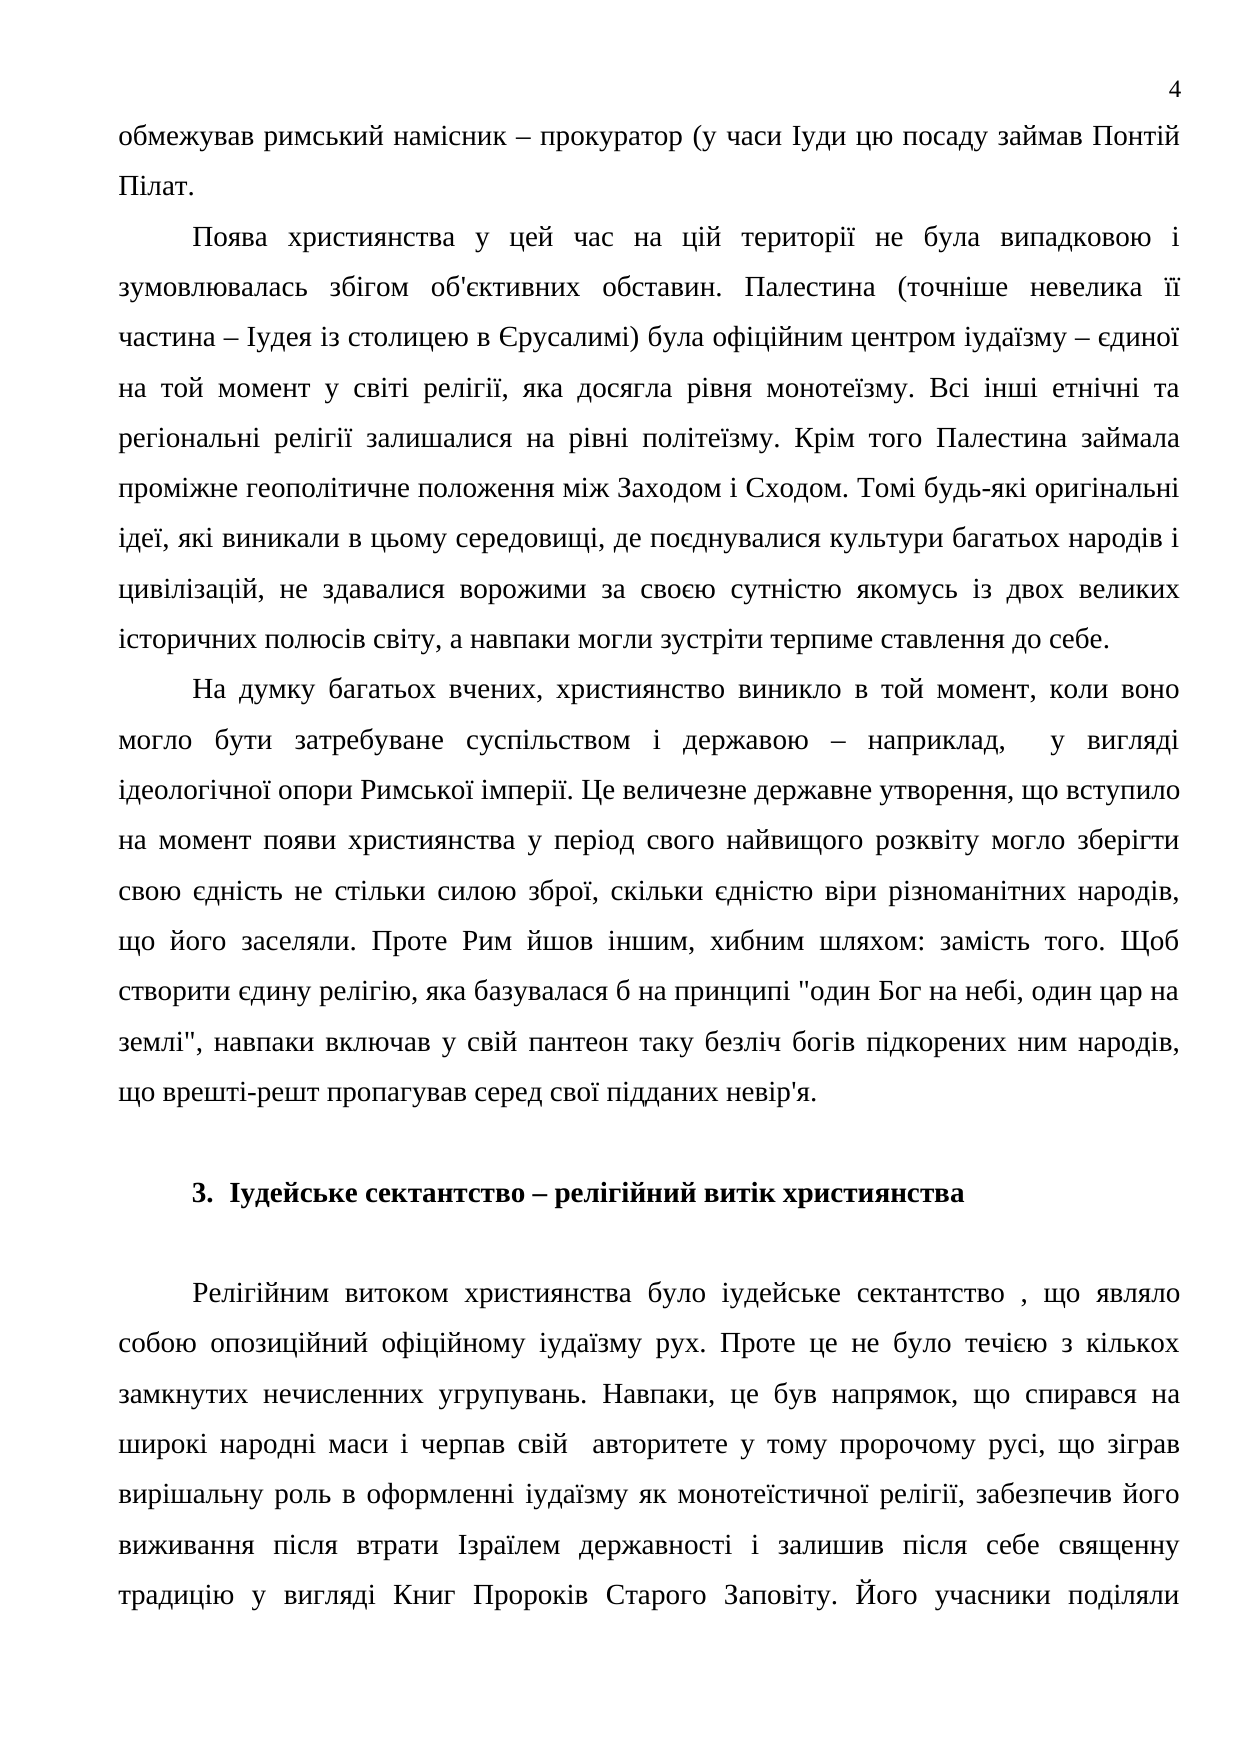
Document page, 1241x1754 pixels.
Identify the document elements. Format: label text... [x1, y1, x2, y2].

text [118, 1275, 1181, 1611]
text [118, 118, 1181, 202]
list Іудейське сектантство – релігійний витік християнства [192, 1175, 1181, 1208]
text Поява християнства у цей час на цій території не була випадковою і зумовлювалась збігом об'єктивних обставин. Палестина (точніше невелика її частина – Іудея із столицею в Єрусалимі) була офіційним центром іудаїзму – єдиної на той момент у світі релігії, яка досягла рівня монотеїзму. Всі інші етнічні та регіональні релігії залишалися на рівні політеїзму. Крім того Палестина займала проміжне геополітичне положення між Заходом і Сходом. Томі будь-які оригінальні ідеї, які виникали в цьому середовищі, де поєднувалися культури багатьох народів і цивілізацій, не здавалися ворожими за своєю сутністю якомусь із двох великих історичних полюсів світу, а навпаки могли зустріти терпиме ставлення до себе. [118, 219, 1181, 655]
text На думку багатьох вчених, християнство виникло в той момент, коли воно могло бути затребуване суспільством і державою – наприклад, у вигляді ідеологічної опори Римської імперії. Це величезне державне утворення, що вступило на момент появи християнства у період свого найвищого розквіту могло зберігти свою єдність не стільки силою зброї, скільки єдністю віри різноманітних народів, що його заселяли. Проте Рим йшов іншим, хибним шляхом: замість того. Щоб створити єдину релігію, яка базувалася б на принципі "один Бог на небі, один цар на землі", навпаки включав у свій пантеон таку безліч богів підкорених ним народів, що врешті-решт пропагував серед свої підданих невір'я. [118, 672, 1181, 1108]
